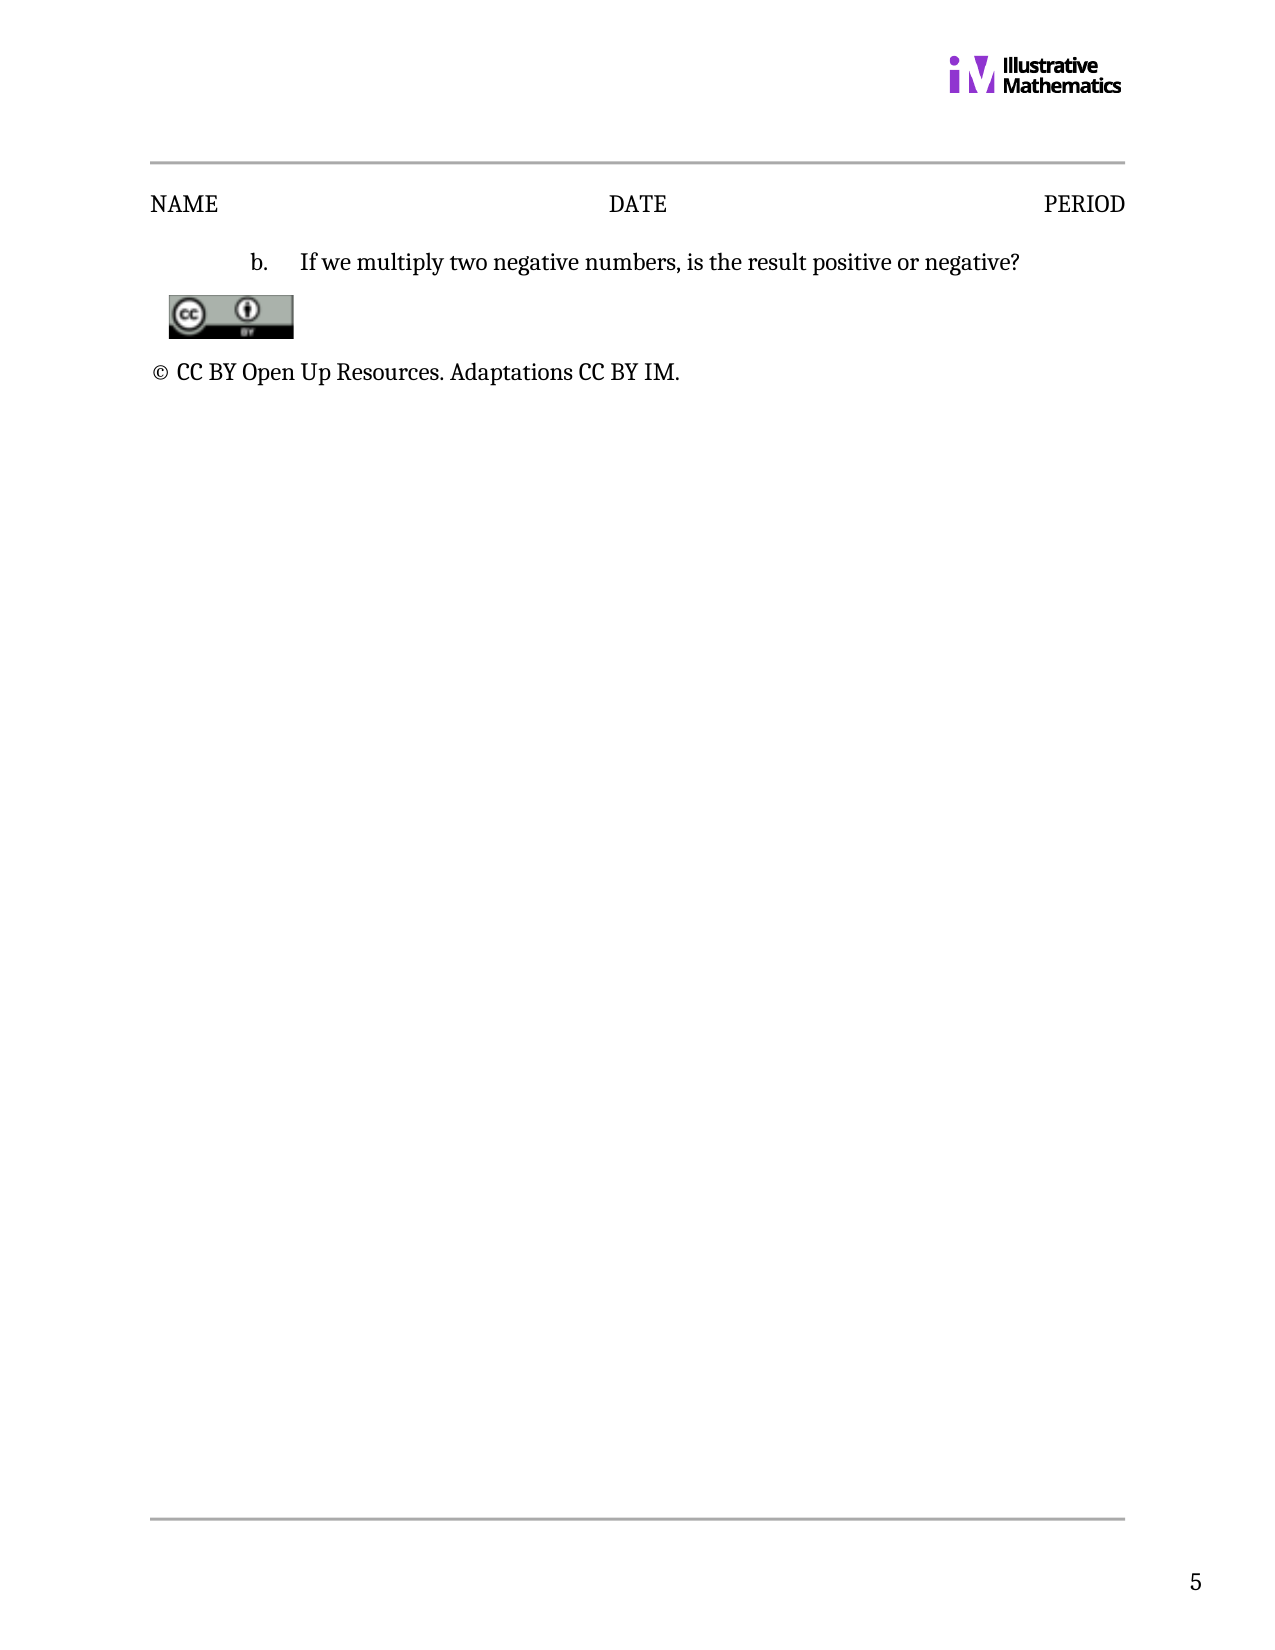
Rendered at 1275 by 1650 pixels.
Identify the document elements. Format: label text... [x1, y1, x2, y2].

list If we multiply two negative numbers, is the result positive or negative? [250, 247, 1125, 276]
picture [168, 295, 294, 339]
text © CC BY Open Up Resources. Adaptations CC BY IM. [150, 357, 1125, 386]
picture [949, 55, 1121, 93]
